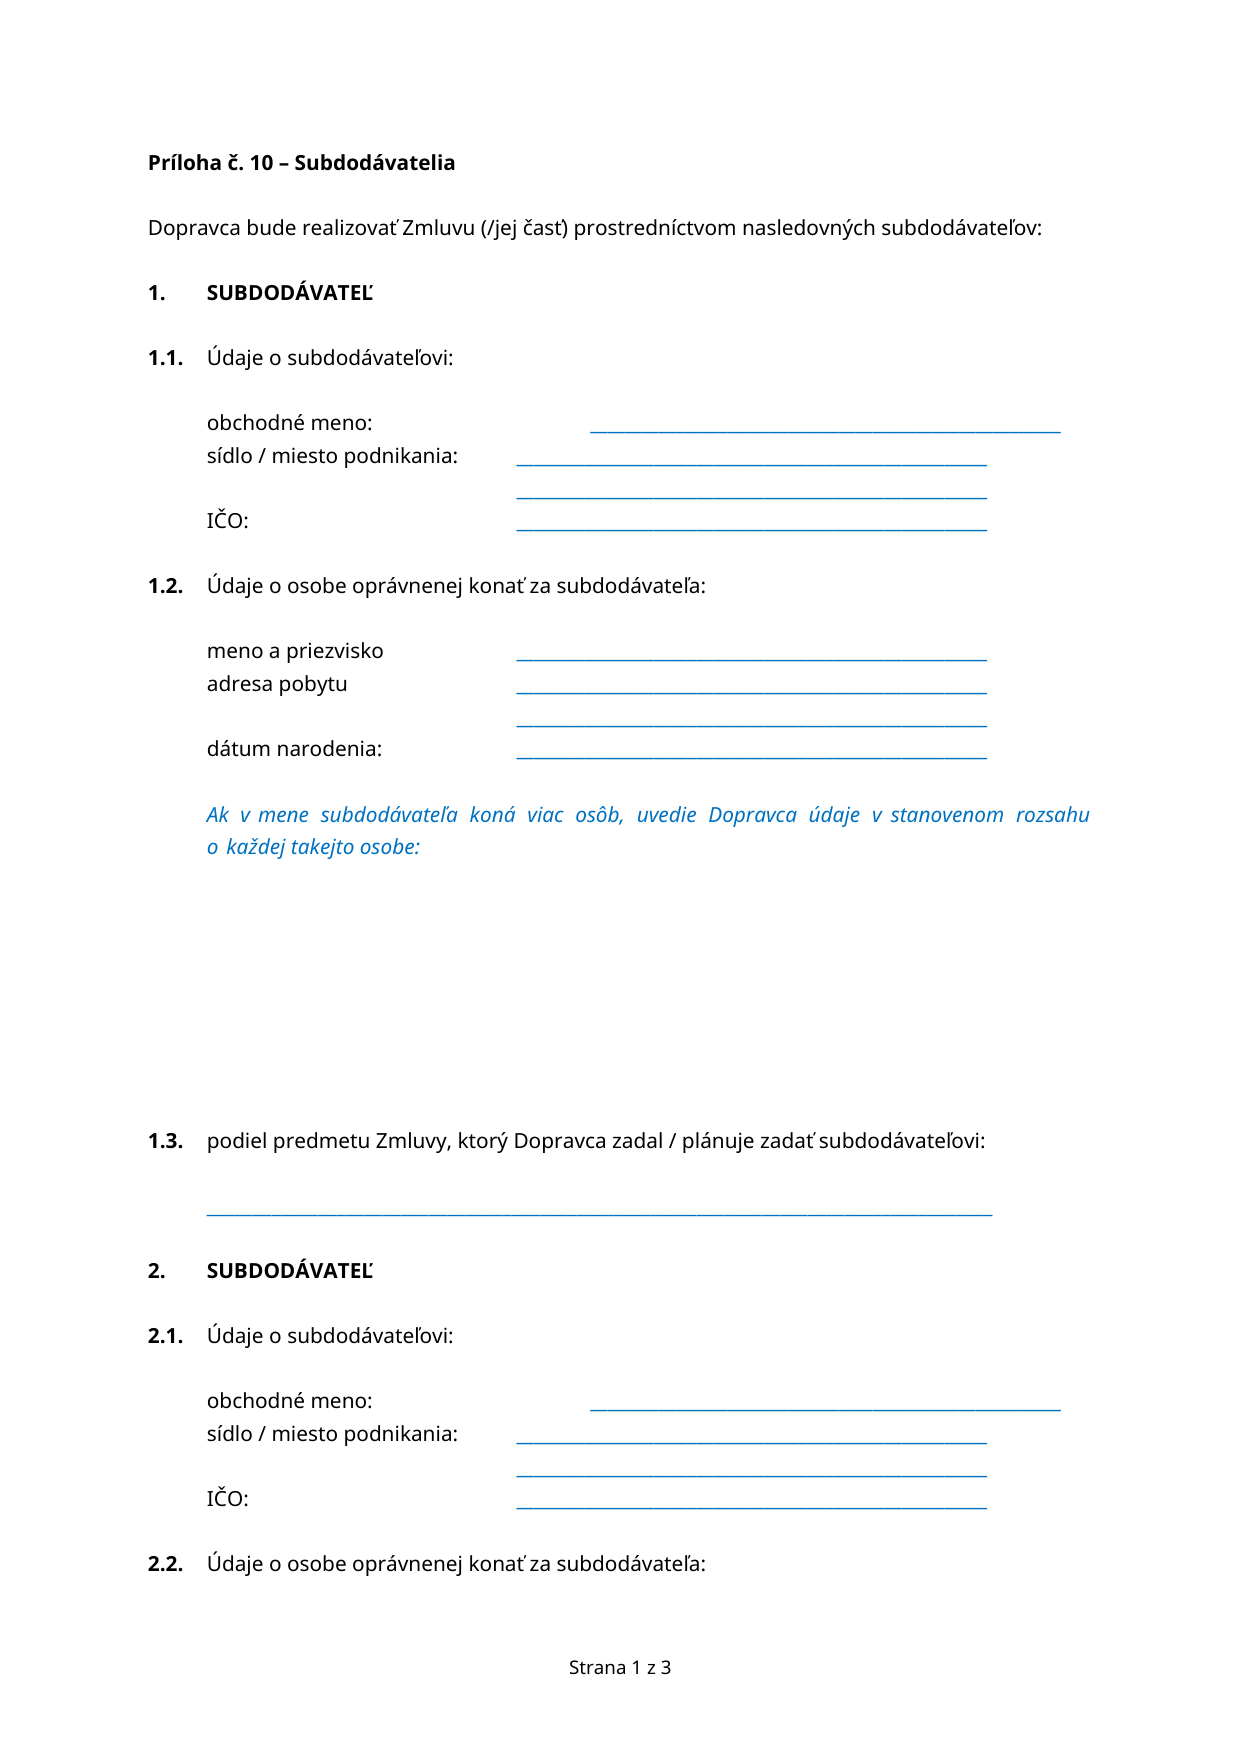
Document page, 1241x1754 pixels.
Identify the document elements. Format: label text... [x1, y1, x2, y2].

list Subdodávateľ [148, 1256, 1093, 1284]
list Údaje o subdodávateľovi: [148, 1321, 1093, 1350]
list podiel predmetu Zmluvy, ktorý Dopravca zadal / plánuje zadať subdodávateľovi: [148, 1126, 1093, 1154]
list _______________________________________________________ [502, 474, 1093, 502]
list Údaje o subdodávateľovi: [148, 343, 1093, 372]
list adresa pobytu _______________________________________________________ [207, 669, 1093, 698]
list sídlo / miesto podnikania: _______________________________________________________ [207, 441, 1093, 469]
list IČO: _______________________________________________________ [207, 1484, 1093, 1513]
list Subdodávateľ [148, 278, 1093, 306]
list meno a priezvisko _______________________________________________________ [207, 637, 1093, 665]
text Príloha č. 10 – Subdodávatelia [148, 148, 1093, 176]
text Dopravca bude realizovať Zmluvu (/jej časť) prostredníctvom nasledovných subdodávateľov: [148, 213, 1093, 241]
list _______________________________________________________ [502, 702, 1093, 730]
list obchodné meno: _______________________________________________________ [207, 408, 1093, 437]
list Údaje o osobe oprávnenej konať za subdodávateľa: [148, 1549, 1093, 1578]
list _____________________________________________________________________________________ [207, 1191, 1093, 1219]
list Ak v mene subdodávateľa koná viac osôb, uvedie Dopravca údaje v stanovenom rozsahu o každej takejto osobe: [207, 800, 1093, 861]
list Údaje o osobe oprávnenej konať za subdodávateľa: [148, 571, 1093, 600]
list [502, 1452, 1093, 1480]
list dátum narodenia: _______________________________________________________ [207, 734, 1093, 763]
list IČO: _______________________________________________________ [207, 506, 1093, 535]
list sídlo / miesto podnikania: _______________________________________________________ [207, 1419, 1093, 1448]
list obchodné meno: _______________________________________________________ [207, 1387, 1093, 1415]
